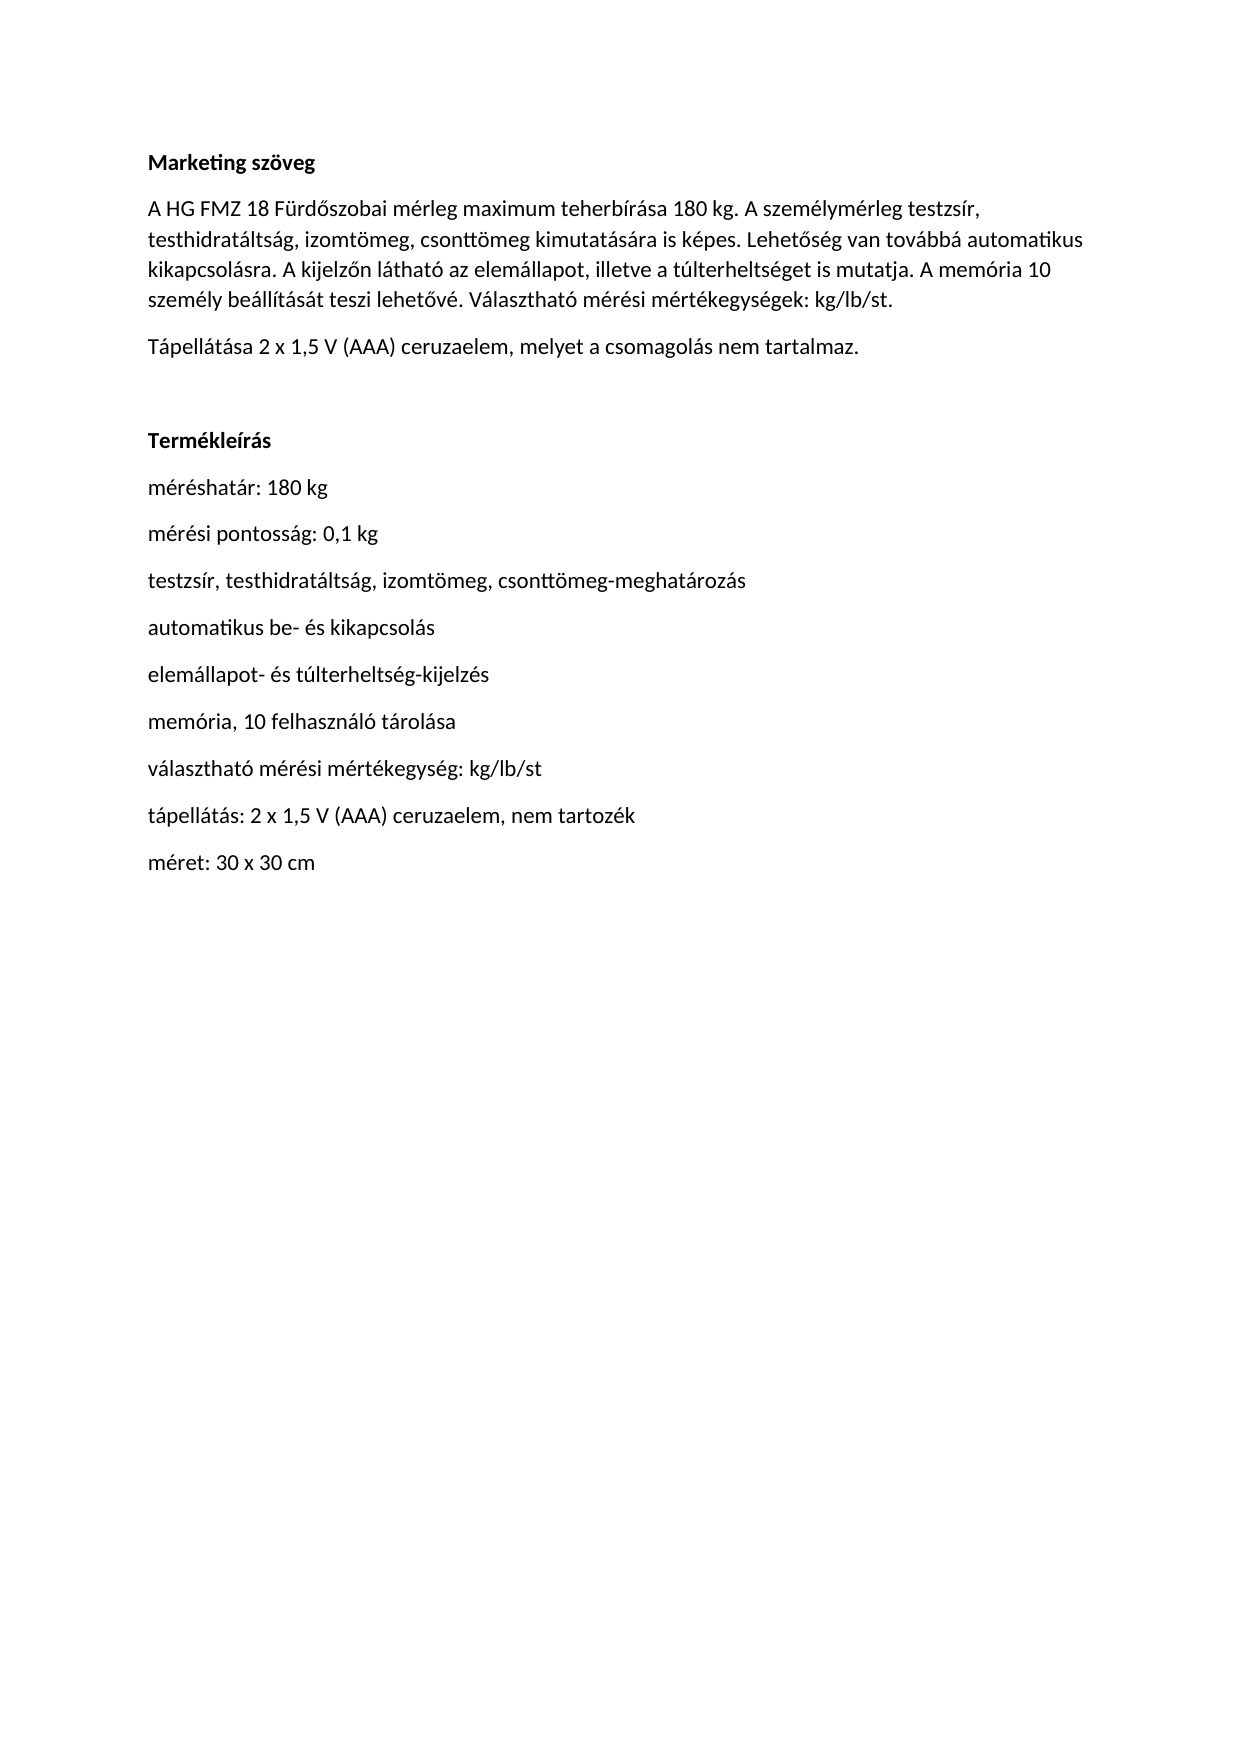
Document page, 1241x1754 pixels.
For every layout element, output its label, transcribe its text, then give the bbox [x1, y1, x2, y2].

text méréshatár: 180 kg [148, 473, 1093, 501]
text automatikus be- és kikapcsolás [148, 613, 1093, 641]
text testzsír, testhidratáltság, izomtömeg, csonttömeg-meghatározás [148, 566, 1093, 594]
text Marketing szöveg [148, 148, 1093, 176]
text tápellátás: 2 x 1,5 V (AAA) ceruzaelem, nem tartozék [148, 801, 1093, 829]
text méret: 30 x 30 cm [148, 848, 1093, 876]
text mérési pontosság: 0,1 kg [148, 519, 1093, 547]
text Termékleírás [148, 426, 1093, 454]
text választható mérési mértékegység: kg/lb/st [148, 754, 1093, 782]
text Tápellátása 2 x 1,5 V (AAA) ceruzaelem, melyet a csomagolás nem tartalmaz. [148, 332, 1093, 360]
text memória, 10 felhasználó tárolása [148, 707, 1093, 735]
text elemállapot- és túlterheltség-kijelzés [148, 660, 1093, 688]
text A HG FMZ 18 Fürdőszobai mérleg maximum teherbírása 180 kg. A személymérleg testzsír, testhidratáltság, izomtömeg, csonttömeg kimutatására is képes. Lehetőség van továbbá automatikus kikapcsolásra. A kijelzőn látható az elemállapot, illetve a túlterheltséget is mutatja. A memória 10 személy beállítását teszi lehetővé. Választható mérési mértékegységek: kg/lb/st. [148, 194, 1093, 313]
